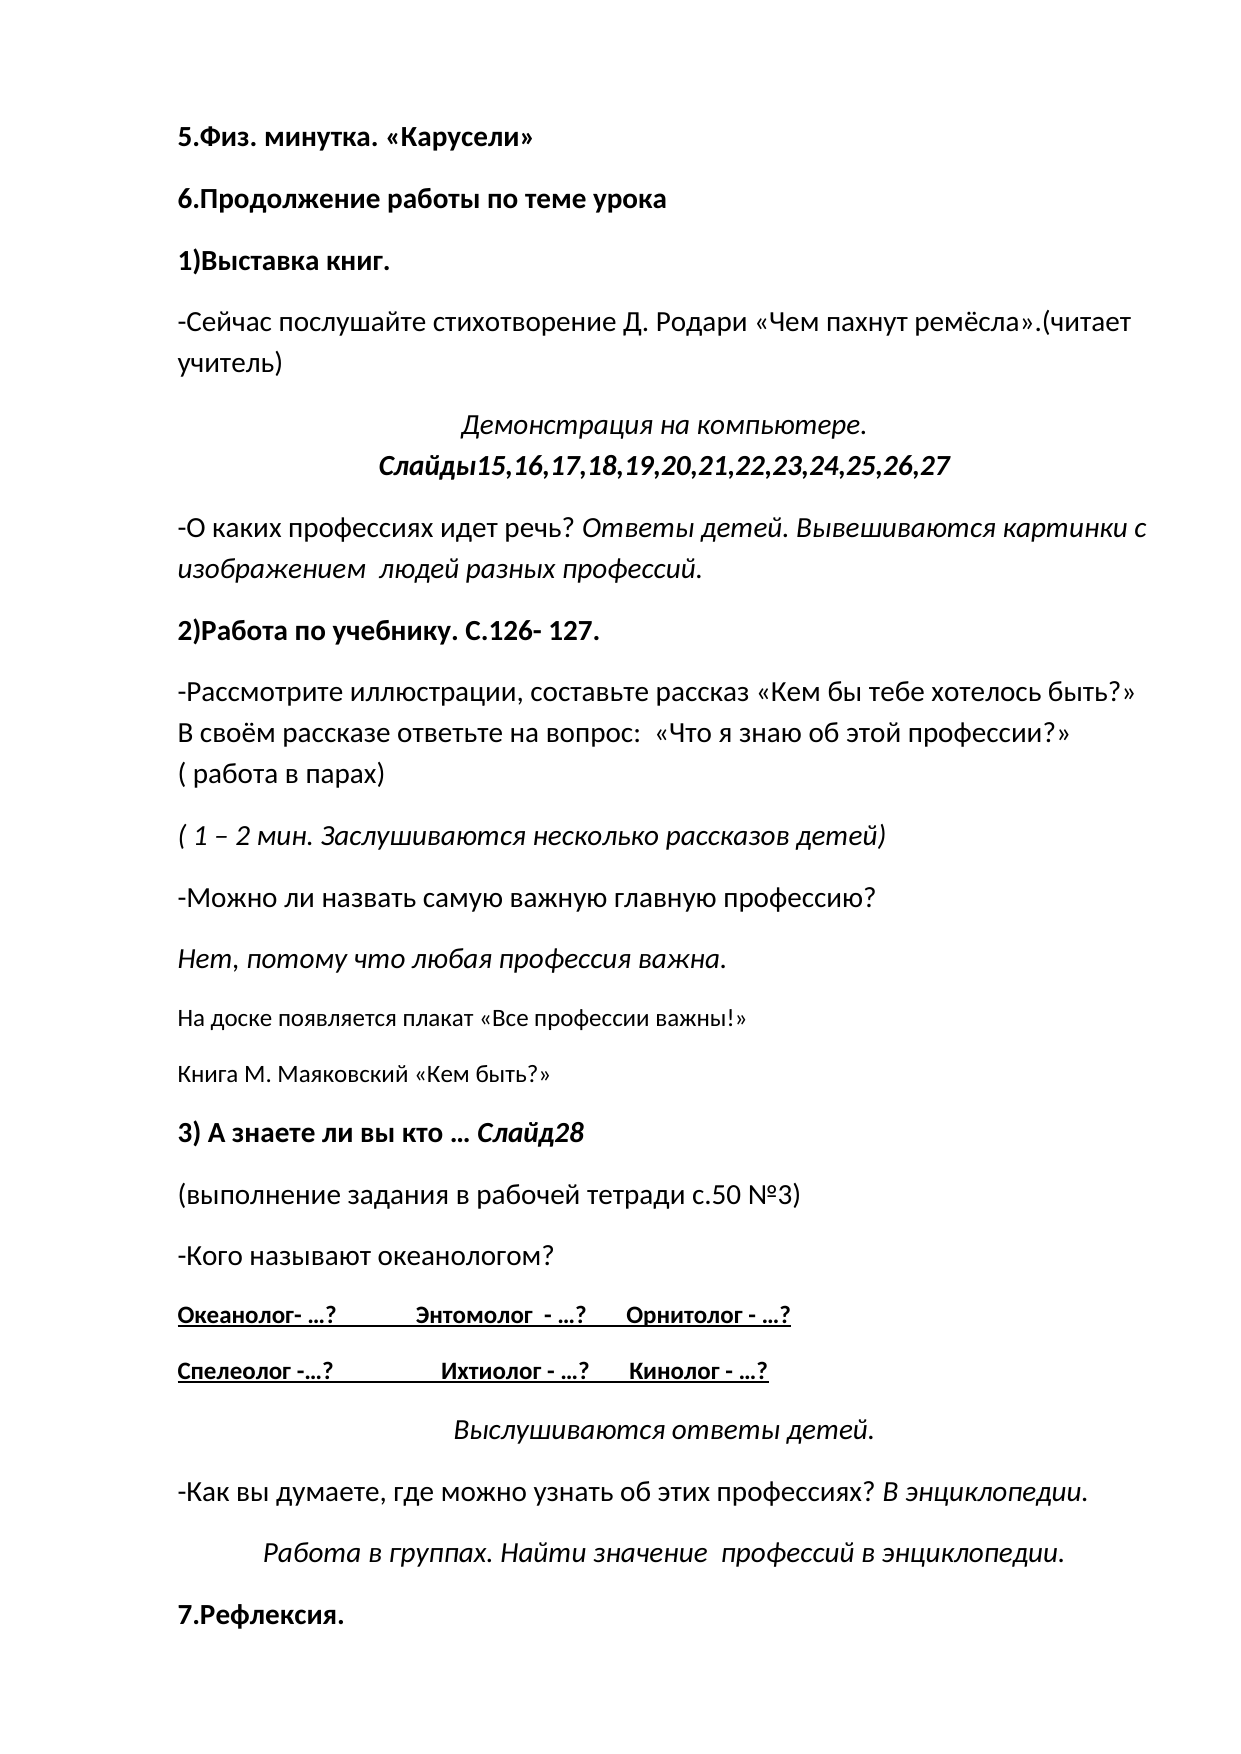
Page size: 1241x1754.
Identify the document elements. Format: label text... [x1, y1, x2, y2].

text ( 1 – 2 мин. Заслушиваются несколько рассказов детей) [177, 817, 1152, 853]
text Выслушиваются ответы детей. [177, 1411, 1152, 1447]
text На доске появляется плакат «Все профессии важны!» [177, 1002, 1152, 1033]
text 7.Рефлексия. [177, 1596, 1152, 1632]
text Океанолог- …? Энтомолог - …? Орнитолог - …? [177, 1299, 1152, 1330]
text -Рассмотрите иллюстрации, составьте рассказ «Кем бы тебе хотелось быть?» В своём рассказе ответьте на вопрос: «Что я знаю об этой профессии?» ( работа в парах) [177, 673, 1152, 791]
text 2)Работа по учебнику. С.126- 127. [177, 612, 1152, 647]
text Демонстрация на компьютере. Слайды15,16,17,18,19,20,21,22,23,24,25,26,27 [177, 406, 1152, 483]
text -О каких профессиях идет речь? Ответы детей. Вывешиваются картинки с изображением людей разных профессий. [177, 509, 1152, 585]
text 5.Физ. минутка. «Карусели» [177, 118, 1152, 154]
text -Кого называют океанологом? [177, 1237, 1152, 1273]
text 3) А знаете ли вы кто … Слайд28 [177, 1114, 1152, 1149]
text 6.Продолжение работы по теме урока [177, 180, 1152, 216]
text 1)Выставка книг. [177, 242, 1152, 277]
text (выполнение задания в рабочей тетради с.50 №3) [177, 1176, 1152, 1211]
text Нет, потому что любая профессия важна. [177, 941, 1152, 976]
text -Сейчас послушайте стихотворение Д. Родари «Чем пахнут ремёсла».(читает учитель) [177, 303, 1152, 380]
text -Можно ли назвать самую важную главную профессию? [177, 879, 1152, 914]
text Спелеолог -…? Ихтиолог - …? Кинолог - …? [177, 1355, 1152, 1386]
text -Как вы думаете, где можно узнать об этих профессиях? В энциклопедии. [177, 1473, 1152, 1508]
text Книга М. Маяковский «Кем быть?» [177, 1058, 1152, 1089]
text Работа в группах. Найти значение профессий в энциклопедии. [177, 1534, 1152, 1570]
